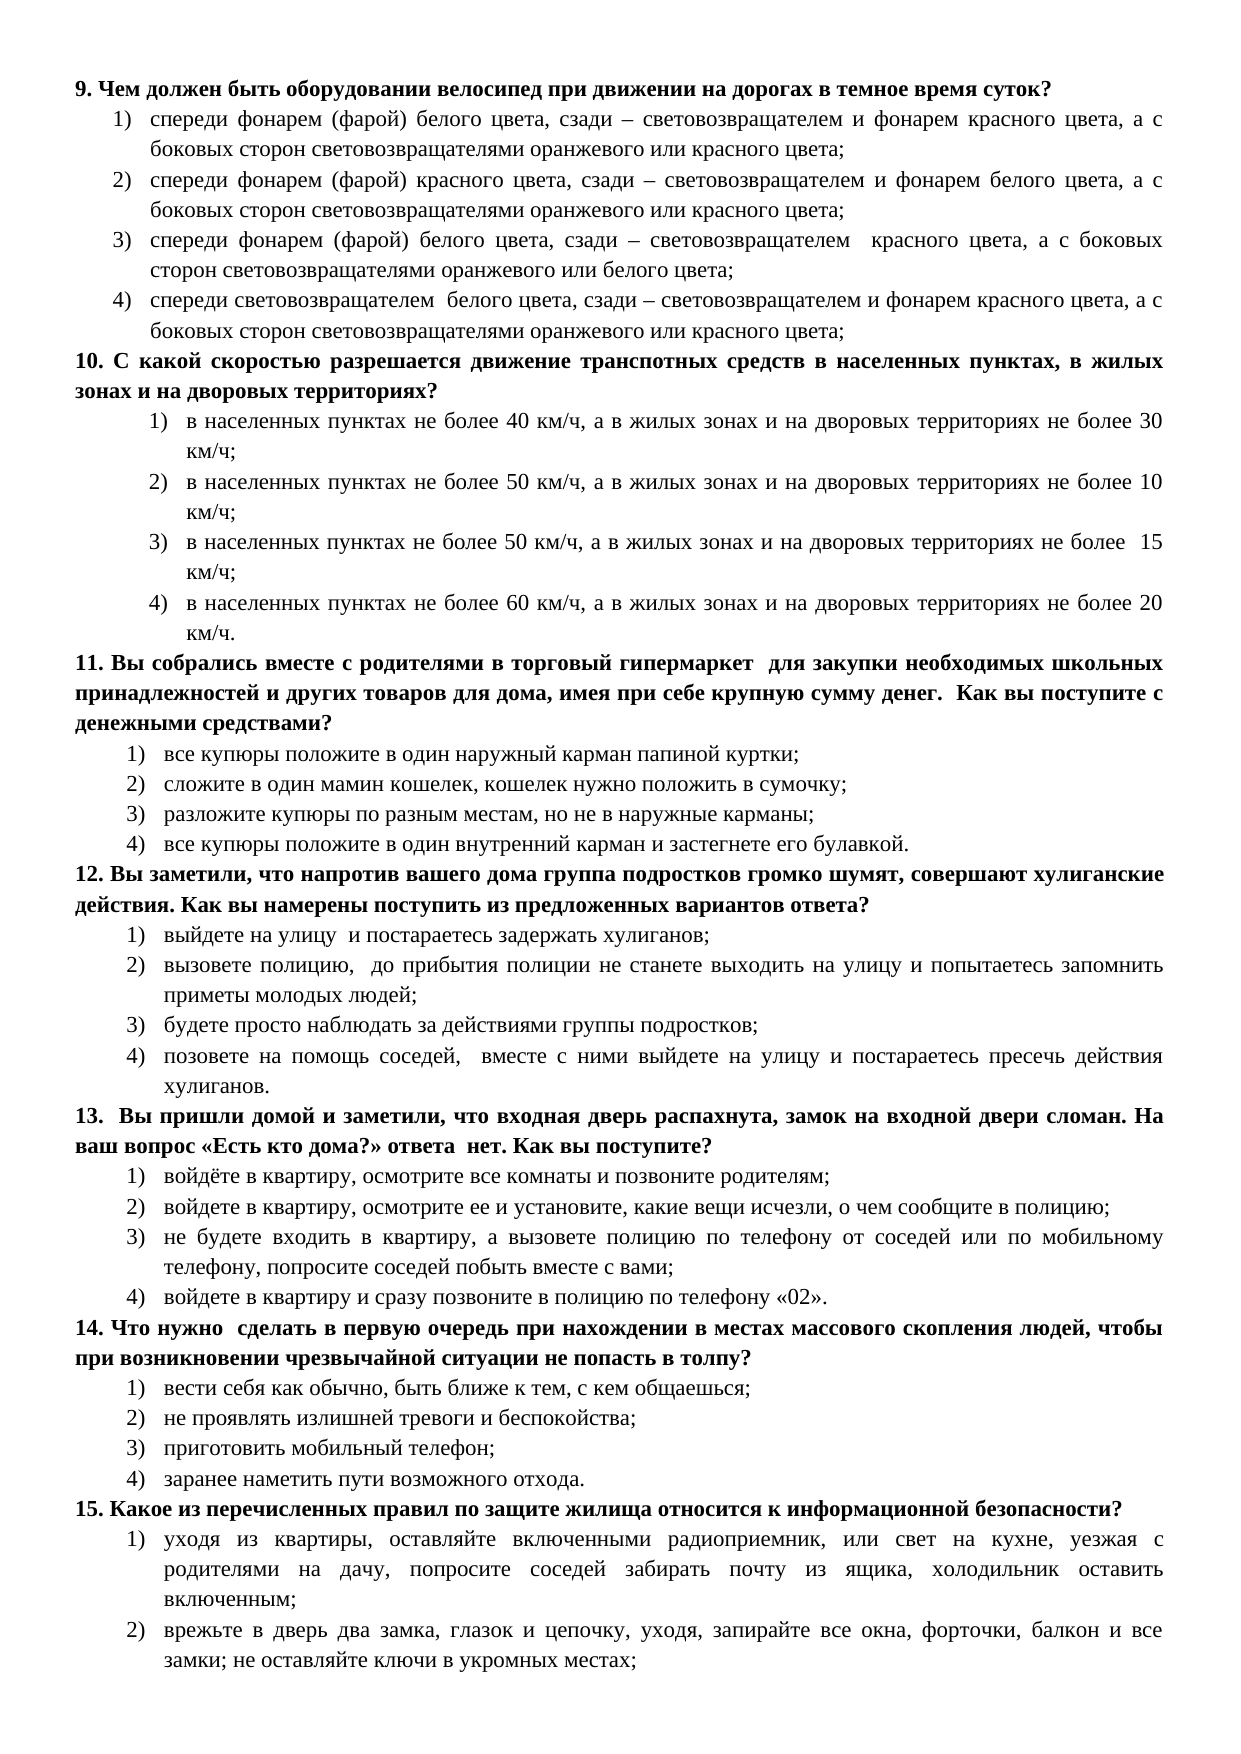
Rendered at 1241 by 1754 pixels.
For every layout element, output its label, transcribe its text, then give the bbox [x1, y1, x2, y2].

text 12. Вы заметили, что напротив вашего дома группа подростков громко шумят, совершают хулиганские действия. Как вы намерены поступить из предложенных вариантов ответа? [75, 860, 1165, 917]
list вызовете полицию, до прибытия полиции не станете выходить на улицу и попытаетесь запомнить приметы молодых людей; [126, 951, 1165, 1008]
text 14. Что нужно сделать в первую очередь при нахождении в местах массового скопления людей, чтобы при возникновении чрезвычайной ситуации не попасть в толпу? [75, 1313, 1165, 1370]
list все купюры положите в один наружный карман папиной куртки; [126, 739, 1165, 766]
list спереди световозвращателем белого цвета, сзади – световозвращателем и фонарем красного цвета, а с боковых сторон световозвращателями оранжевого или красного цвета; [112, 286, 1165, 343]
list в населенных пунктах не более 50 км/ч, а в жилых зонах и на дворовых территориях не более 15 км/ч; [149, 528, 1165, 585]
list позовете на помощь соседей, вместе с ними выйдете на улицу и постараетесь пресечь действия хулиганов. [126, 1042, 1165, 1098]
list войдете в квартиру и сразу позвоните в полицию по телефону «02». [126, 1283, 1165, 1310]
list приготовить мобильный телефон; [126, 1434, 1165, 1461]
text 9. Чем должен быть оборудовании велосипед при движении на дорогах в темное время суток? [75, 75, 1165, 101]
list спереди фонарем (фарой) белого цвета, сзади – световозвращателем красного цвета, а с боковых сторон световозвращателями оранжевого или белого цвета; [112, 226, 1165, 283]
list в населенных пунктах не более 60 км/ч, а в жилых зонах и на дворовых территориях не более 20 км/ч. [149, 588, 1165, 645]
list разложите купюры по разным местам, но не в наружные карманы; [126, 800, 1165, 826]
text 11. Вы собрались вместе с родителями в торговый гипермаркет для закупки необходимых школьных принадлежностей и других товаров для дома, имея при себе крупную сумму денег. Как вы поступите с денежными средствами? [75, 649, 1165, 736]
list не будете входить в квартиру, а вызовете полицию по телефону от соседей или по мобильному телефону, попросите соседей побыть вместе с вами; [126, 1223, 1165, 1279]
list заранее наметить пути возможного отхода. [126, 1464, 1165, 1491]
list уходя из квартиры, оставляйте включенными радиоприемник, или свет на кухне, уезжая с родителями на дачу, попросите соседей забирать почту из ящика, холодильник оставить включенным; [126, 1525, 1165, 1612]
list вести себя как обычно, быть ближе к тем, с кем общаешься; [126, 1374, 1165, 1400]
text 15. Какое из перечисленных правил по защите жилища относится к информационной безопасности? [75, 1495, 1165, 1521]
list в населенных пунктах не более 40 км/ч, а в жилых зонах и на дворовых территориях не более 30 км/ч; [149, 407, 1165, 464]
list спереди фонарем (фарой) красного цвета, сзади – световозвращателем и фонарем белого цвета, а с боковых сторон световозвращателями оранжевого или красного цвета; [112, 166, 1165, 222]
text 10. С какой скоростью разрешается движение транспотных средств в населенных пунктах, в жилых зонах и на дворовых территориях? [75, 347, 1165, 403]
text 13. Вы пришли домой и заметили, что входная дверь распахнута, замок на входной двери сломан. На ваш вопрос «Есть кто дома?» ответа нет. Как вы поступите? [75, 1102, 1165, 1159]
list сложите в один мамин кошелек, кошелек нужно положить в сумочку; [126, 770, 1165, 796]
list не проявлять излишней тревоги и беспокойства; [126, 1404, 1165, 1431]
list в населенных пунктах не более 50 км/ч, а в жилых зонах и на дворовых территориях не более 10 км/ч; [149, 468, 1165, 524]
list войдете в квартиру, осмотрите ее и установите, какие вещи исчезли, о чем сообщите в полицию; [126, 1193, 1165, 1219]
list врежьте в дверь два замка, глазок и цепочку, уходя, запирайте все окна, форточки, балкон и все замки; не оставляйте ключи в укромных местах; [126, 1616, 1165, 1672]
list войдёте в квартиру, осмотрите все комнаты и позвоните родителям; [126, 1162, 1165, 1189]
list будете просто наблюдать за действиями группы подростков; [126, 1011, 1165, 1038]
list все купюры положите в один внутренний карман и застегнете его булавкой. [126, 830, 1165, 857]
list выйдете на улицу и постараетесь задержать хулиганов; [126, 921, 1165, 947]
list спереди фонарем (фарой) белого цвета, сзади – световозвращателем и фонарем красного цвета, а с боковых сторон световозвращателями оранжевого или красного цвета; [112, 105, 1165, 162]
